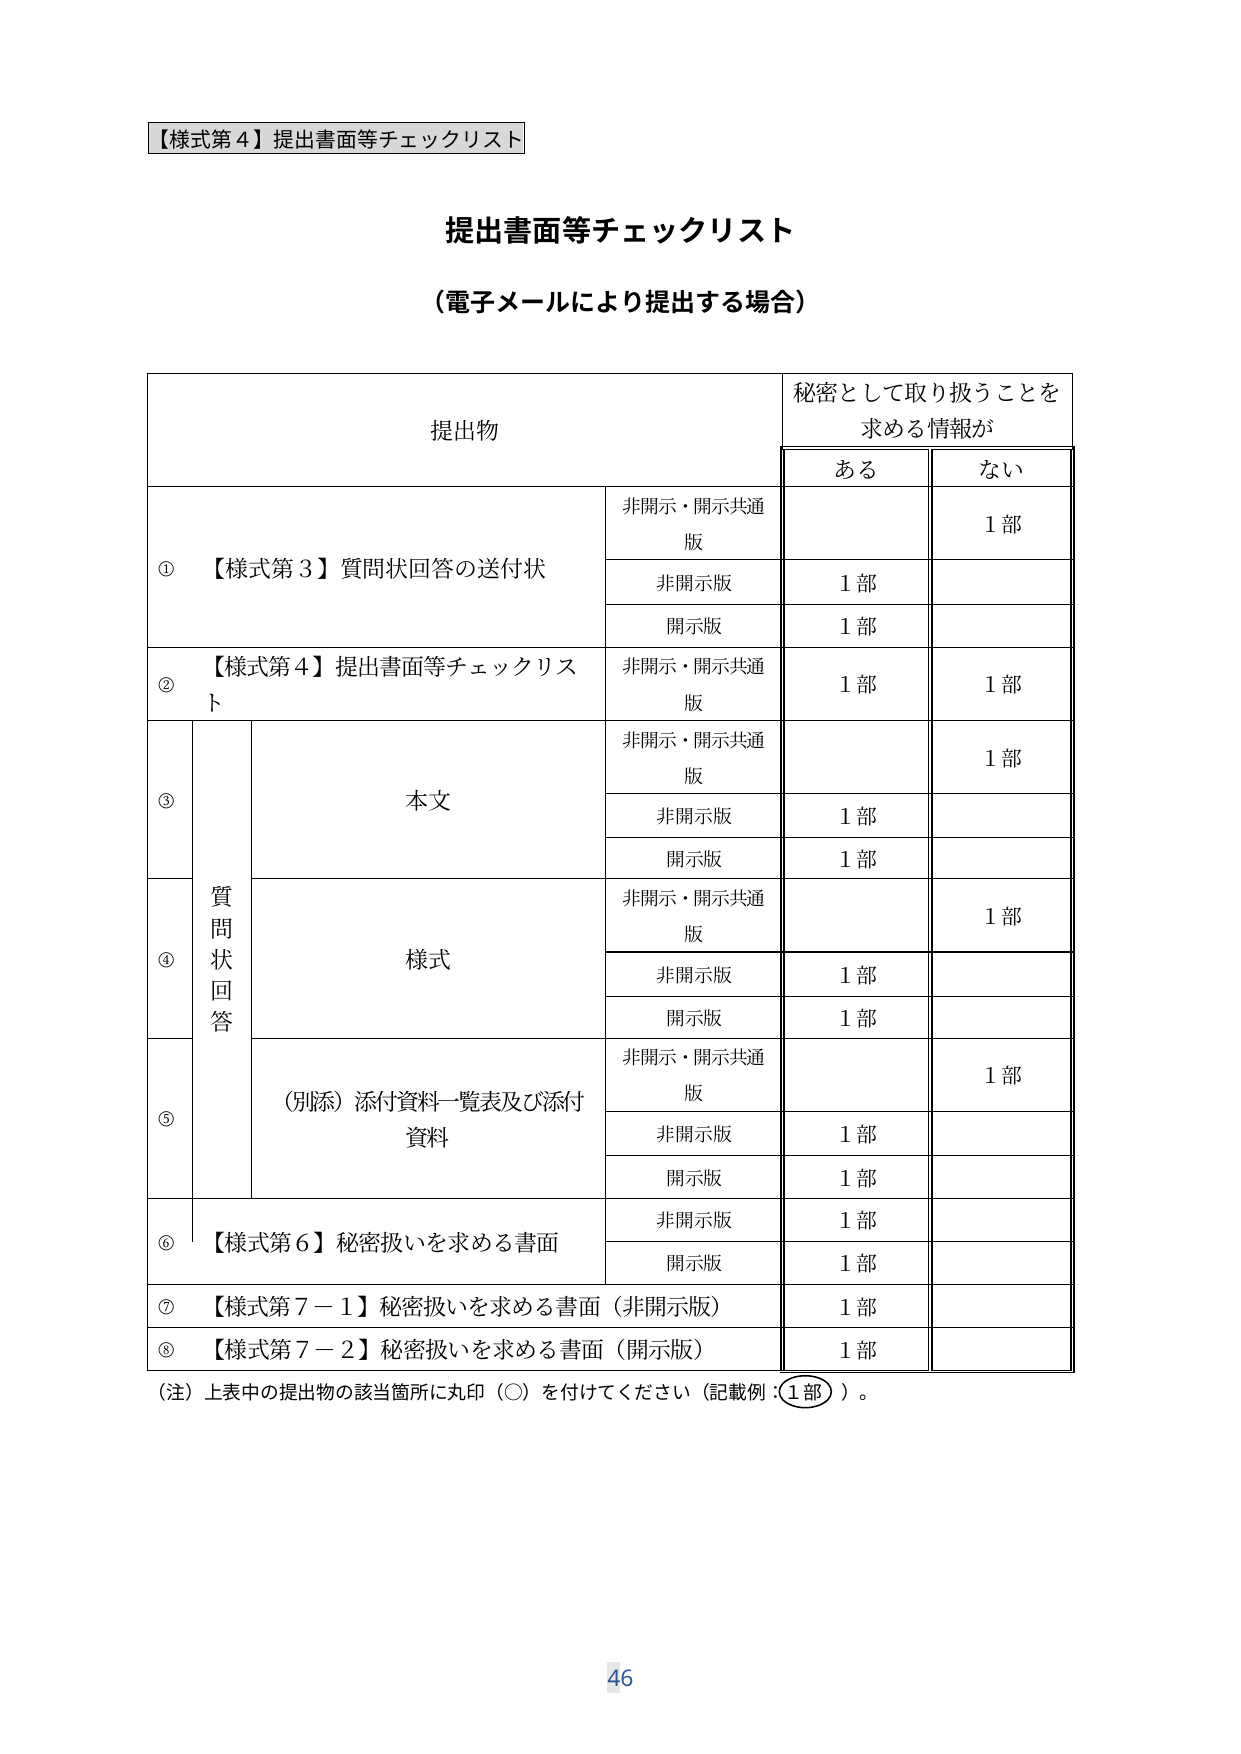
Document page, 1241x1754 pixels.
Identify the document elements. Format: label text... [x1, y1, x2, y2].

table_cell ⑥ [148, 1199, 192, 1284]
table_cell ⑧ [148, 1328, 192, 1370]
table_cell 非開示版 [606, 560, 780, 603]
table_cell １部 [933, 1039, 1070, 1111]
table_cell 【様式第４】提出書面等チェックリスト [192, 648, 605, 720]
table_cell [933, 838, 1070, 878]
table_cell 開示版 [606, 1242, 780, 1284]
table_cell 開示版 [606, 997, 780, 1037]
table_cell １部 [785, 838, 928, 878]
table_cell １部 [785, 1285, 928, 1327]
table_cell [933, 1285, 1070, 1327]
table_cell 質問状回答 [193, 721, 251, 1198]
table_cell [785, 721, 928, 793]
table_cell ② [148, 648, 192, 720]
table_cell １部 [785, 1328, 928, 1370]
list （注）上表中の提出物の該当箇所に丸印（○）を付けてください（記載例：１部 ）。 [148, 1373, 1092, 1409]
table_header 提出物 [148, 374, 782, 486]
table_cell 開示版 [606, 605, 780, 647]
table_cell ⑦ [148, 1285, 192, 1327]
table_cell １部 [785, 1199, 928, 1241]
table_cell [785, 487, 928, 559]
table_cell [785, 879, 928, 951]
table_cell １部 [785, 605, 928, 647]
table_cell 非開示・開示共通版 [606, 1039, 780, 1111]
table_cell ① [148, 487, 192, 647]
table_cell １部 [785, 953, 928, 996]
table_cell 非開示・開示共通版 [606, 487, 780, 559]
text （電子メールにより提出する場合） [148, 264, 1092, 336]
table_cell [933, 605, 1070, 647]
table_cell [933, 794, 1070, 837]
table_cell 開示版 [606, 838, 780, 878]
table_cell [933, 997, 1070, 1037]
table_cell [933, 1112, 1070, 1155]
table_cell [933, 1156, 1070, 1198]
table_cell 開示版 [606, 1156, 780, 1198]
table_cell １部 [785, 1112, 928, 1155]
table_cell 非開示版 [606, 953, 780, 996]
table_cell ③ [148, 721, 192, 878]
table_cell １部 [785, 560, 928, 603]
table_cell 本文 [252, 721, 605, 878]
table_cell １部 [933, 879, 1070, 951]
table_cell 非開示版 [606, 1112, 780, 1155]
table_cell １部 [785, 648, 928, 720]
table_cell １部 [785, 1156, 928, 1198]
table_header 秘密として取り扱うことを 求める情報が [783, 374, 1072, 446]
table_cell 様式 [252, 879, 605, 1037]
text 【様式第４】提出書面等チェックリスト [148, 120, 1092, 156]
table_cell （別添）添付資料一覧表及び添付資料 [252, 1039, 605, 1198]
table_cell [933, 1199, 1070, 1241]
table_cell 【様式第６】秘密扱いを求める書面 [192, 1199, 605, 1284]
table_cell 非開示版 [606, 1199, 780, 1241]
table_cell [933, 1242, 1070, 1284]
table_cell ④ [148, 879, 192, 1037]
table_cell 非開示・開示共通版 [606, 721, 780, 793]
text 提出書面等チェックリスト [148, 192, 1092, 264]
table_cell １部 [785, 997, 928, 1037]
table_cell 【様式第３】質問状回答の送付状 [192, 487, 605, 647]
table_cell [933, 1328, 1070, 1370]
table_cell １部 [933, 648, 1070, 720]
table_cell １部 [933, 721, 1070, 793]
table_cell [933, 953, 1070, 996]
table_cell 【様式第７－１】秘密扱いを求める書面（非開示版） [192, 1285, 780, 1327]
table_cell ない [933, 450, 1070, 486]
table_cell ある [785, 450, 928, 486]
table_cell [785, 1039, 928, 1111]
table_cell [933, 560, 1070, 603]
table_cell 非開示・開示共通版 [606, 879, 780, 951]
table_cell 【様式第７－２】秘密扱いを求める書面（開示版） [192, 1328, 780, 1370]
table_cell 非開示・開示共通版 [606, 648, 780, 720]
table_cell 非開示版 [606, 794, 780, 837]
table_cell １部 [933, 487, 1070, 559]
table_cell ⑤ [148, 1039, 192, 1198]
table_cell １部 [785, 1242, 928, 1284]
table_cell １部 [785, 794, 928, 837]
